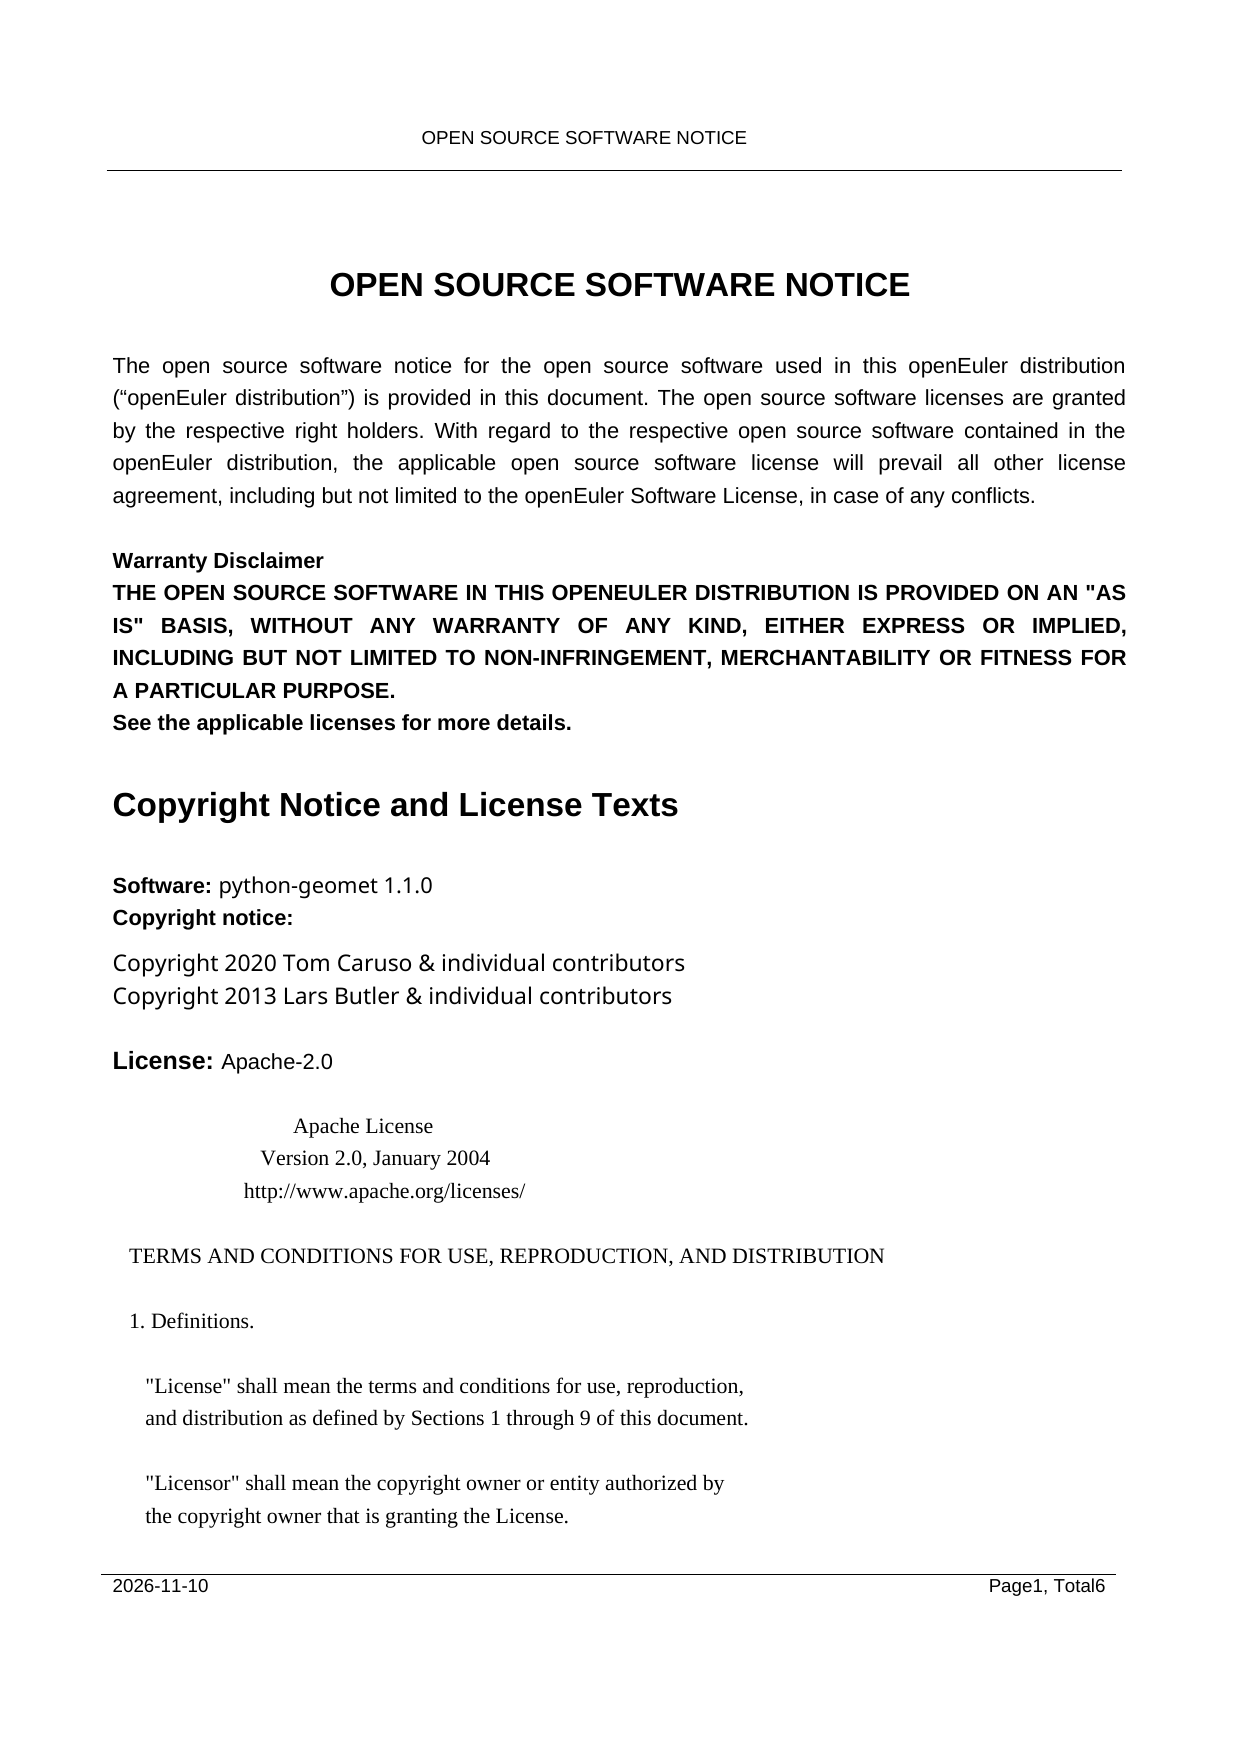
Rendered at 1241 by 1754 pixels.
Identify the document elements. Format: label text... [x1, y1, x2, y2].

text Copyright Notice and License Texts [112, 771, 1128, 836]
text THE OPEN SOURCE SOFTWARE IN THIS OPENEULER DISTRIBUTION IS PROVIDED ON AN "AS IS" BASIS, WITHOUT ANY WARRANTY OF ANY KIND, EITHER EXPRESS OR IMPLIED, INCLUDING BUT NOT LIMITED TO NON-INFRINGEMENT, MERCHANTABILITY OR FITNESS FOR A PARTICULAR PURPOSE. See the applicable licenses for more details. [112, 576, 1128, 739]
text Copyright notice: [112, 901, 1128, 934]
text Warranty Disclaimer [112, 544, 1128, 576]
title Software: python-geomet 1.1.0 [112, 869, 1128, 901]
text Copyright 2020 Tom Caruso & individual contributors Copyright 2013 Lars Butler & individual contributors [112, 947, 1128, 1044]
text License: Apache-2.0 [112, 1044, 1128, 1077]
text The open source software notice for the open source software used in this openEuler distribution (“openEuler distribution”) is provided in this document. The open source software licenses are granted by the respective right holders. With regard to the respective open source software contained in the openEuler distribution, the applicable open source software license will prevail all other license agreement, including but not limited to the openEuler Software License, in case of any conflicts. [112, 349, 1128, 511]
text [112, 1077, 1128, 1532]
text OPEN SOURCE SOFTWARE NOTICE [112, 251, 1128, 316]
